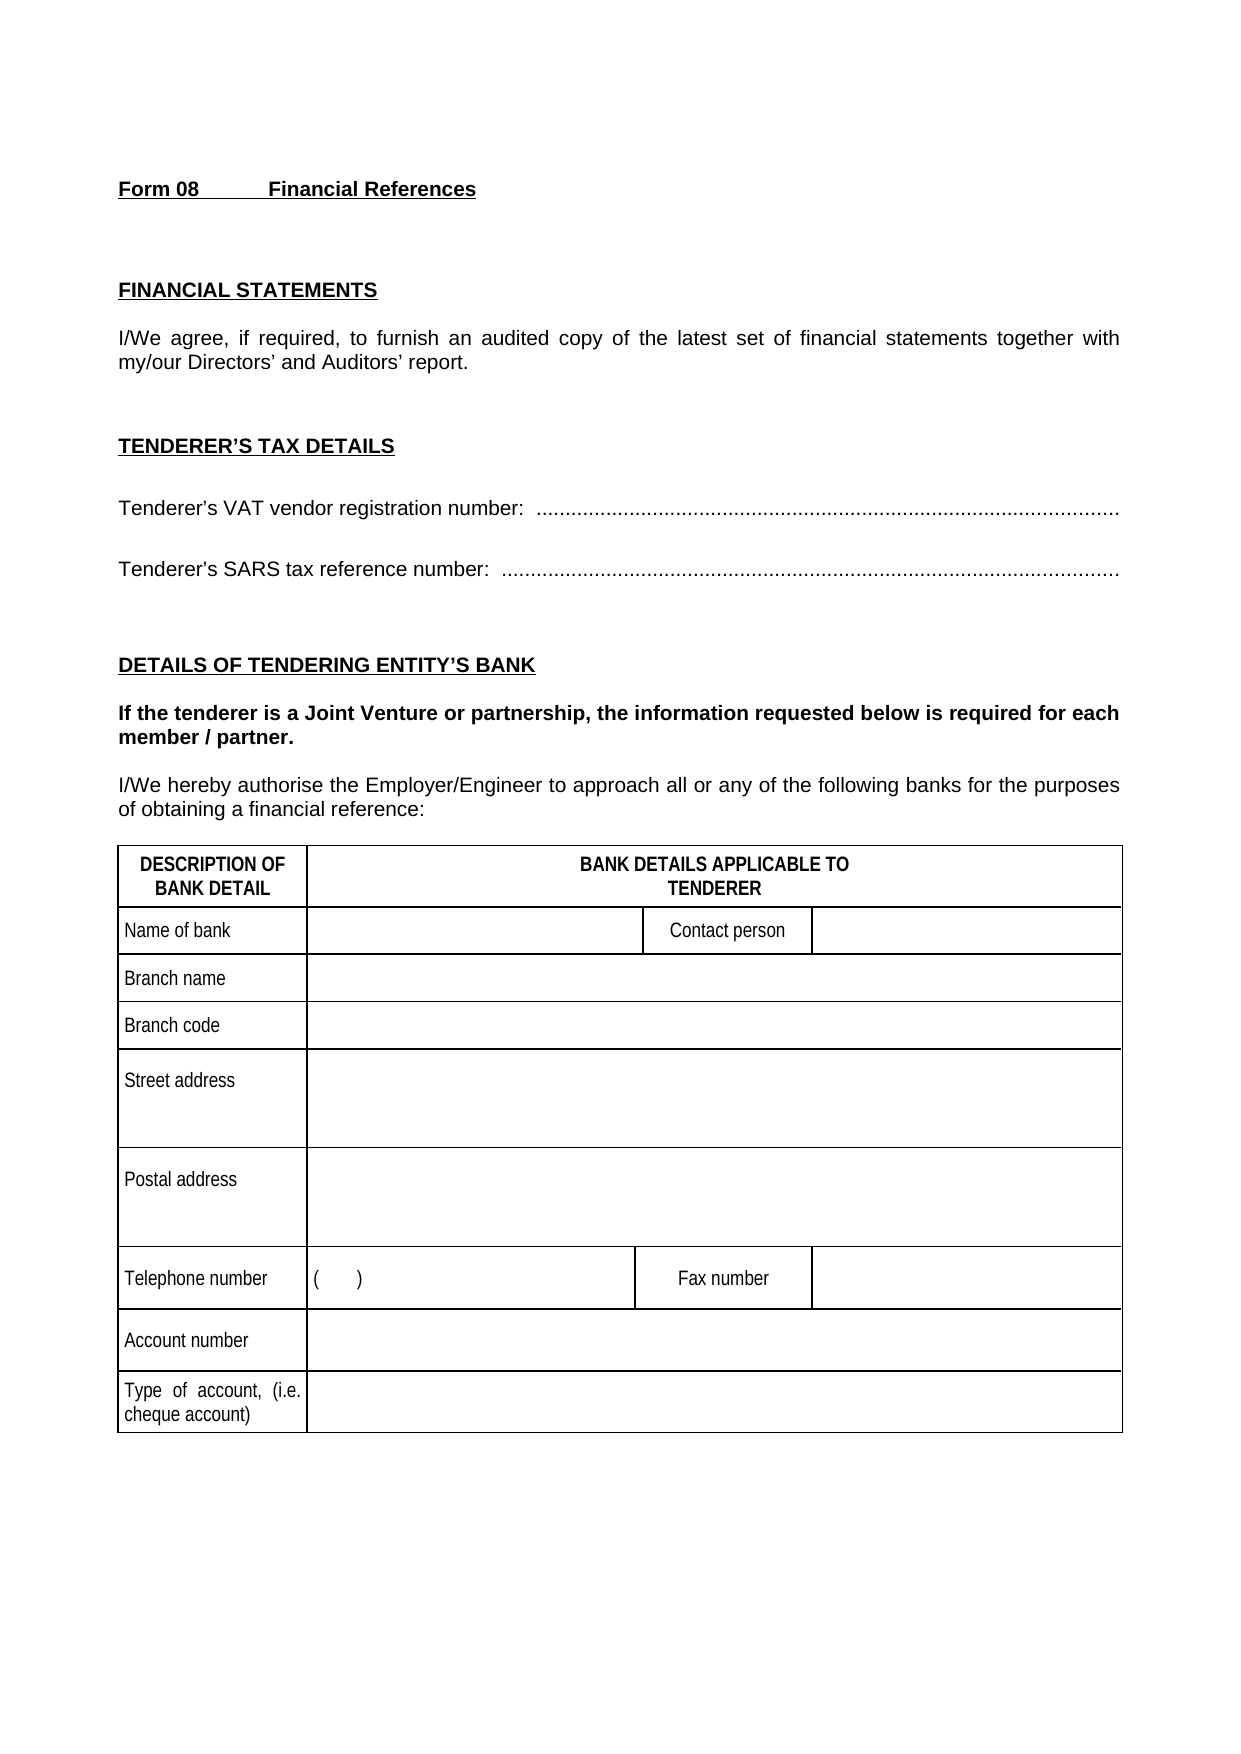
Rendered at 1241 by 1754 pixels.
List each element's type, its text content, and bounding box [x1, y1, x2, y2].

text FINANCIAL STATEMENTS [118, 278, 1122, 302]
text Tenderer’s VAT vendor registration number: [118, 496, 1122, 519]
table_cell Type of account, (i.e. cheque account) [119, 1372, 306, 1432]
table_cell [308, 1147, 1122, 1246]
table_cell Branch name [119, 955, 306, 1001]
table_cell Street address [119, 1050, 306, 1147]
table_cell [813, 906, 1122, 953]
table_cell Telephone number [119, 1247, 306, 1308]
table_cell [308, 1308, 1122, 1370]
text I/We hereby authorise the Employer/Engineer to approach all or any of the following banks for the purposes of obtaining a financial reference: [118, 773, 1122, 821]
table_cell Contact person [644, 908, 811, 953]
table_header BANK DETAILS APPLICABLE TO TENDERER [308, 846, 1122, 906]
table_cell [308, 1370, 1122, 1432]
table_cell Branch code [119, 1002, 306, 1048]
table_cell Name of bank [119, 908, 306, 953]
subtitle Form 08 Financial References [118, 177, 1122, 201]
text DETAILS OF TENDERING ENTITY’S BANK [118, 653, 1122, 677]
table_cell Fax number [636, 1247, 811, 1308]
text I/We agree, if required, to furnish an audited copy of the latest set of financial statements together with my/our Directors’ and Auditors’ report. [118, 326, 1122, 374]
table_cell [308, 1048, 1122, 1147]
table_cell [813, 1246, 1122, 1308]
table_cell Postal address [119, 1148, 306, 1246]
table_cell [308, 1001, 1122, 1048]
table_cell ( ) [308, 1247, 634, 1308]
table_cell [308, 953, 1122, 1001]
table_cell [308, 908, 642, 953]
text If the tenderer is a Joint Venture or partnership, the information requested below is required for each member / partner. [118, 701, 1122, 749]
table_header DESCRIPTION OF BANK DETAIL [119, 846, 306, 906]
text TENDERER’S TAX DETAILS [118, 434, 1122, 458]
table_cell Account number [119, 1310, 306, 1370]
text Tenderer’s SARS tax reference number: [118, 557, 1122, 581]
